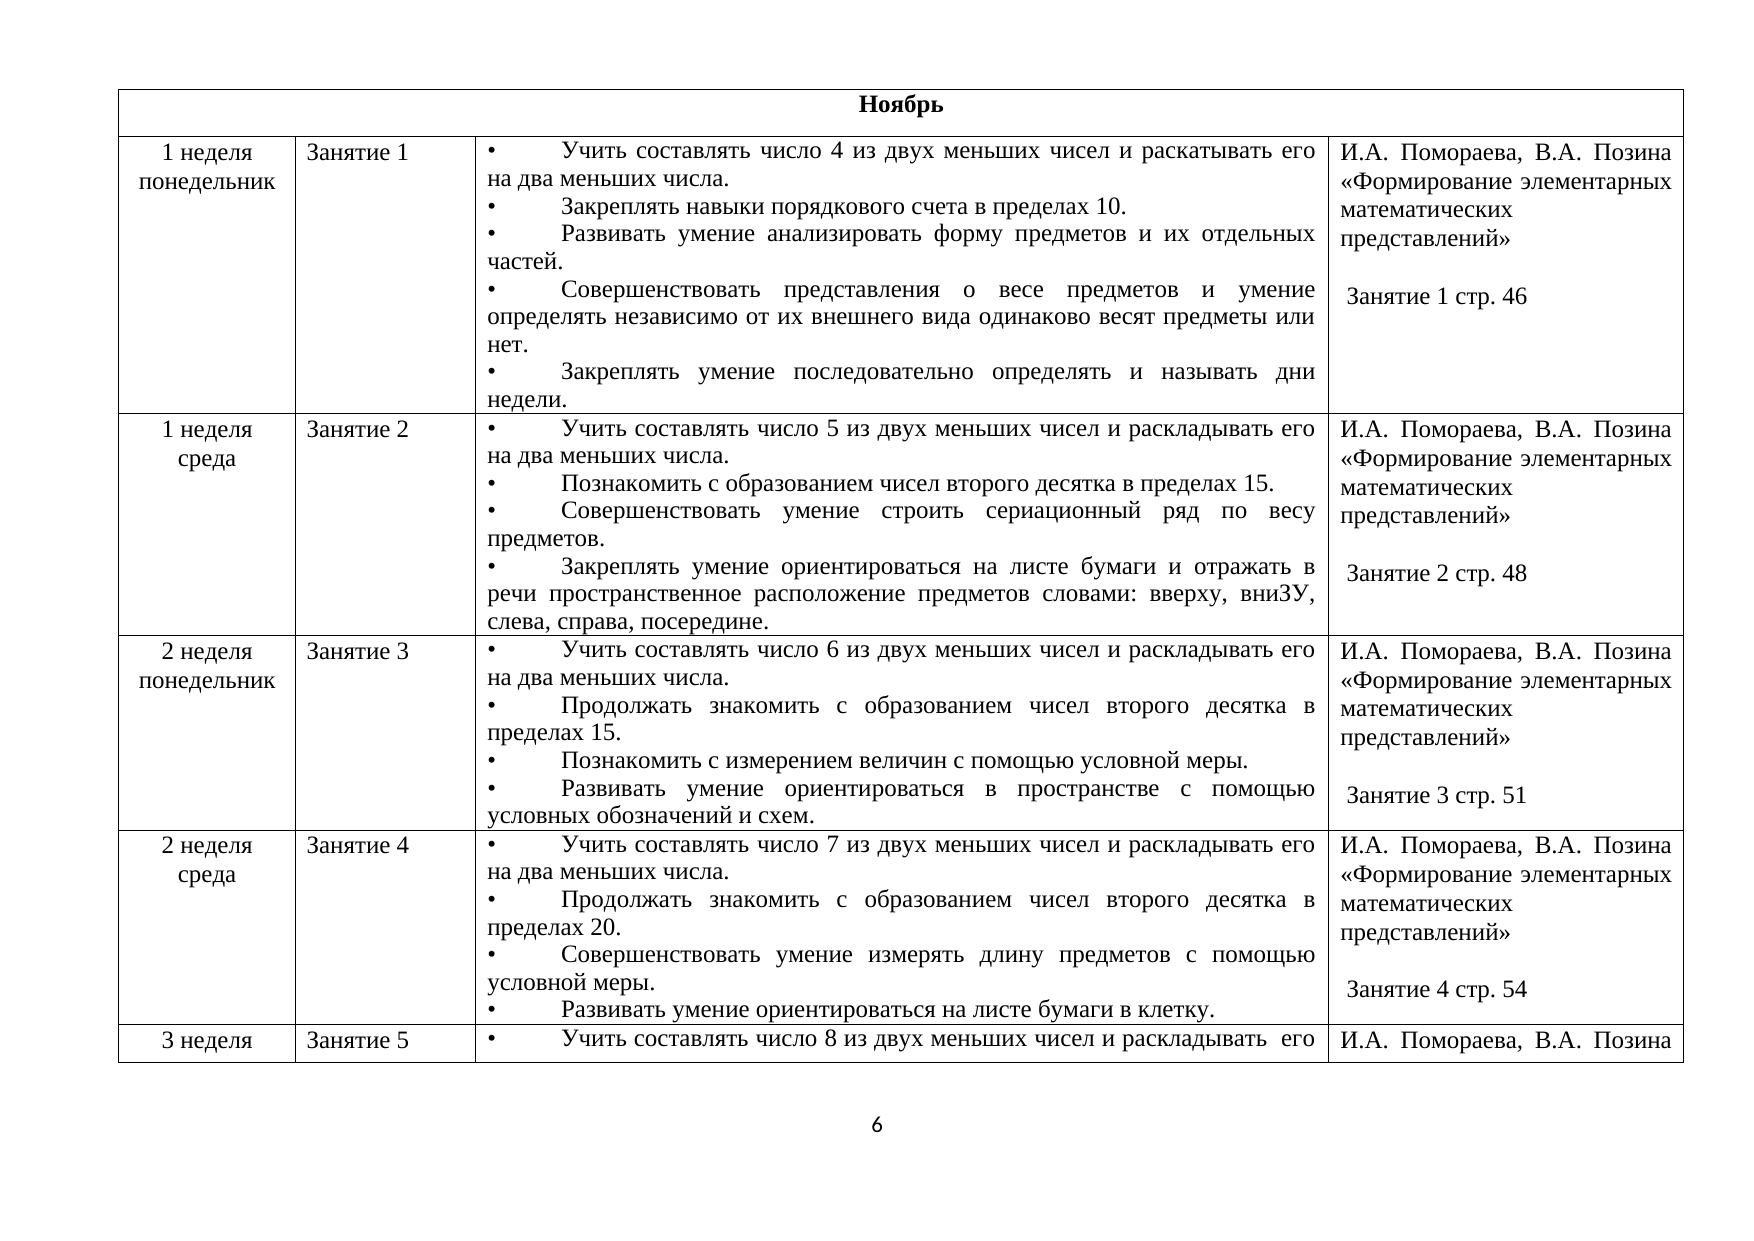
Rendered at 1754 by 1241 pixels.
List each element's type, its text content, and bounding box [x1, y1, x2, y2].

table_cell 2 неделя среда [119, 831, 295, 1024]
table_cell • Учить составлять число 7 из двух меньших чисел и раскладывать его на два меньших числа. • Продолжать знакомить с образованием чисел второго десятка в пределах 20. • Совершенствовать умение измерять длину предметов с помощью условной меры. • Развивать умение ориентироваться на листе бумаги в клетку. [476, 831, 1328, 1024]
table_cell И.А. Помораева, В.А. Позина «Формирование элементарных математических представлений» Занятие 3 стр. 51 [1329, 636, 1683, 829]
table_cell 1 неделя среда [119, 414, 295, 635]
table_cell Занятие 2 [296, 414, 475, 635]
table_cell И.А. Помораева, В.А. Позина «Формирование элементарных математических представлений» Занятие 1 стр. 46 [1329, 137, 1683, 413]
table_cell Ноябрь [119, 90, 1683, 136]
table_cell Занятие 5 [296, 1025, 475, 1062]
table_cell Занятие 4 [296, 831, 475, 1024]
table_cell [1329, 1025, 1683, 1062]
table_cell • Учить составлять число 6 из двух меньших чисел и раскладывать его на два меньших числа. • Продолжать знакомить с образованием чисел второго десятка в пределах 15. • Познакомить с измерением величин с помощью условной меры. • Развивать умение ориентироваться в пространстве с помощью условных обозначений и схем. [476, 636, 1328, 829]
table_cell 2 неделя понедельник [119, 636, 295, 829]
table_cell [476, 1025, 1328, 1062]
table_cell • Учить составлять число 4 из двух меньших чисел и раскатывать его на два меньших числа. • Закреплять навыки порядкового счета в пределах 10. • Развивать умение анализировать форму предметов и их отдельных частей. • Совершенствовать представления о весе предметов и умение определять независимо от их внешнего вида одинаково весят предметы или нет. • Закреплять умение последовательно определять и называть дни недели. [476, 137, 1328, 413]
table_cell Занятие 3 [296, 636, 475, 829]
table_cell 1 неделя понедельник [119, 137, 295, 413]
table_cell И.А. Помораева, В.А. Позина «Формирование элементарных математических представлений» Занятие 2 стр. 48 [1329, 414, 1683, 635]
table_cell Занятие 1 [296, 137, 475, 413]
table_cell • Учить составлять число 5 из двух меньших чисел и раскладывать его на два меньших числа. • Познакомить с образованием чисел второго десятка в пределах 15. • Совершенствовать умение строить сериационный ряд по весу предметов. • Закреплять умение ориентироваться на листе бумаги и отражать в речи пространственное расположение предметов словами: вверху, вниЗУ, слева, справа, посередине. [476, 414, 1328, 635]
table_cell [119, 1025, 295, 1062]
table_cell И.А. Помораева, В.А. Позина «Формирование элементарных математических представлений» Занятие 4 стр. 54 [1329, 831, 1683, 1024]
